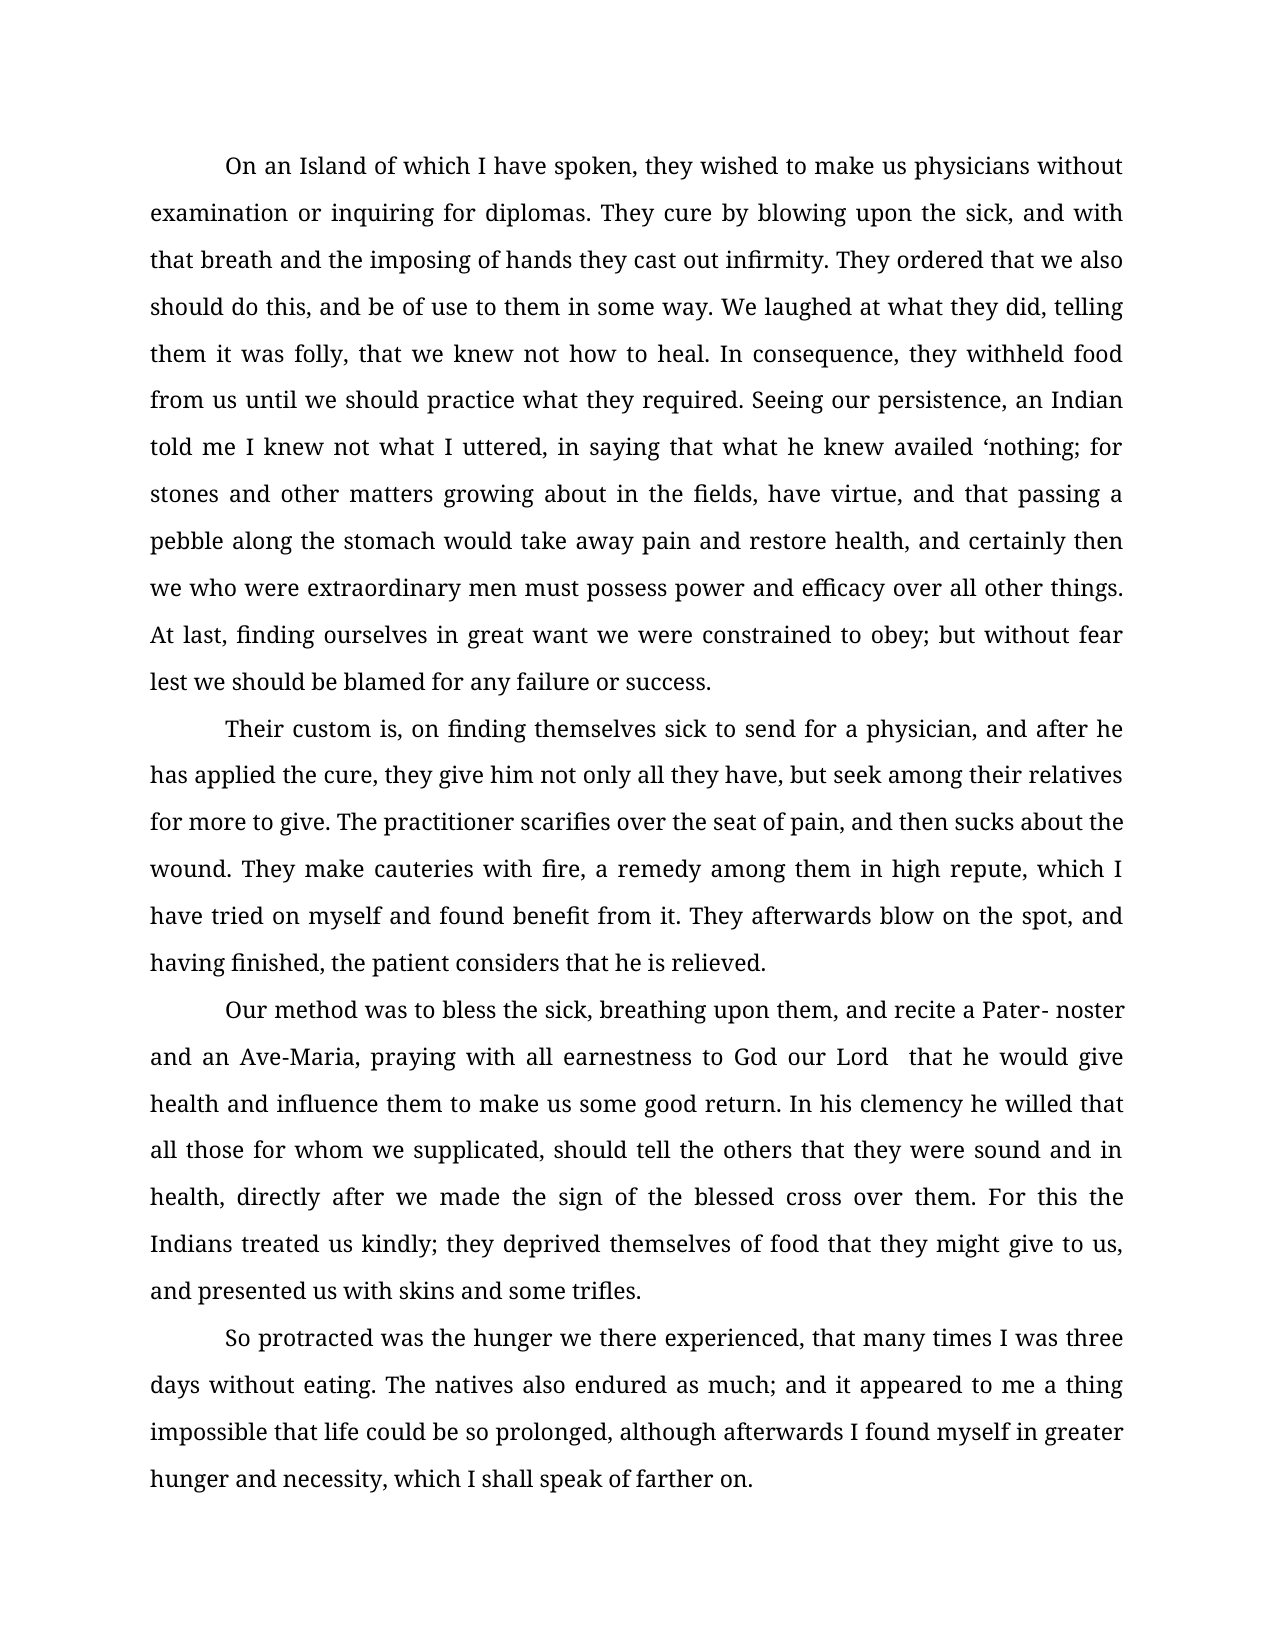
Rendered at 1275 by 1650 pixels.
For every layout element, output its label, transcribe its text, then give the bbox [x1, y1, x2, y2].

text Their custom is, on finding themselves sick to send for a physician, and after he has applied the cure, they give him not only all they have, but seek among their relatives for more to give. The practitioner scarifies over the seat of pain, and then sucks about the wound. They make cauteries with fire, a remedy among them in high repute, which I have tried on myself and found benefit from it. They afterwards blow on the spot, and having finished, the patient considers that he is relieved. [150, 712, 1125, 978]
text So protracted was the hunger we there experienced, that many times I was three days without eating. The natives also endured as much; and it appeared to me a thing impossible that life could be so prolonged, although afterwards I found myself in greater hunger and necessity, which I shall speak of farther on. [150, 1322, 1125, 1494]
text On an Island of which I have spoken, they wished to make us physicians without examination or inquiring for diplomas. They cure by blowing upon the sick, and with that breath and the imposing of hands they cast out infirmity. They ordered that we also should do this, and be of use to them in some way. We laughed at what they did, telling them it was folly, that we knew not how to heal. In consequence, they withheld food from us until we should practice what they required. Seeing our persistence, an Indian told me I knew not what I uttered, in saying that what he knew availed ‘nothing; for stones and other matters growing about in the fields, have virtue, and that passing a pebble along the stomach would take away pain and restore health, and certainly then we who were extraordinary men must possess power and efficacy over all other things. At last, finding ourselves in great want we were constrained to obey; but without fear lest we should be blamed for any failure or success. [150, 150, 1125, 697]
text Our method was to bless the sick, breathing upon them, and recite a Pater‑ noster and an Ave‑Maria, praying with all earnestness to God our Lord that he would give health and influence them to make us some good return. In his clemency he willed that all those for whom we supplicated, should tell the others that they were sound and in health, directly after we made the sign of the blessed cross over them. For this the Indians treated us kindly; they deprived themselves of food that they might give to us, and presented us with skins and some trifles. [150, 994, 1125, 1306]
